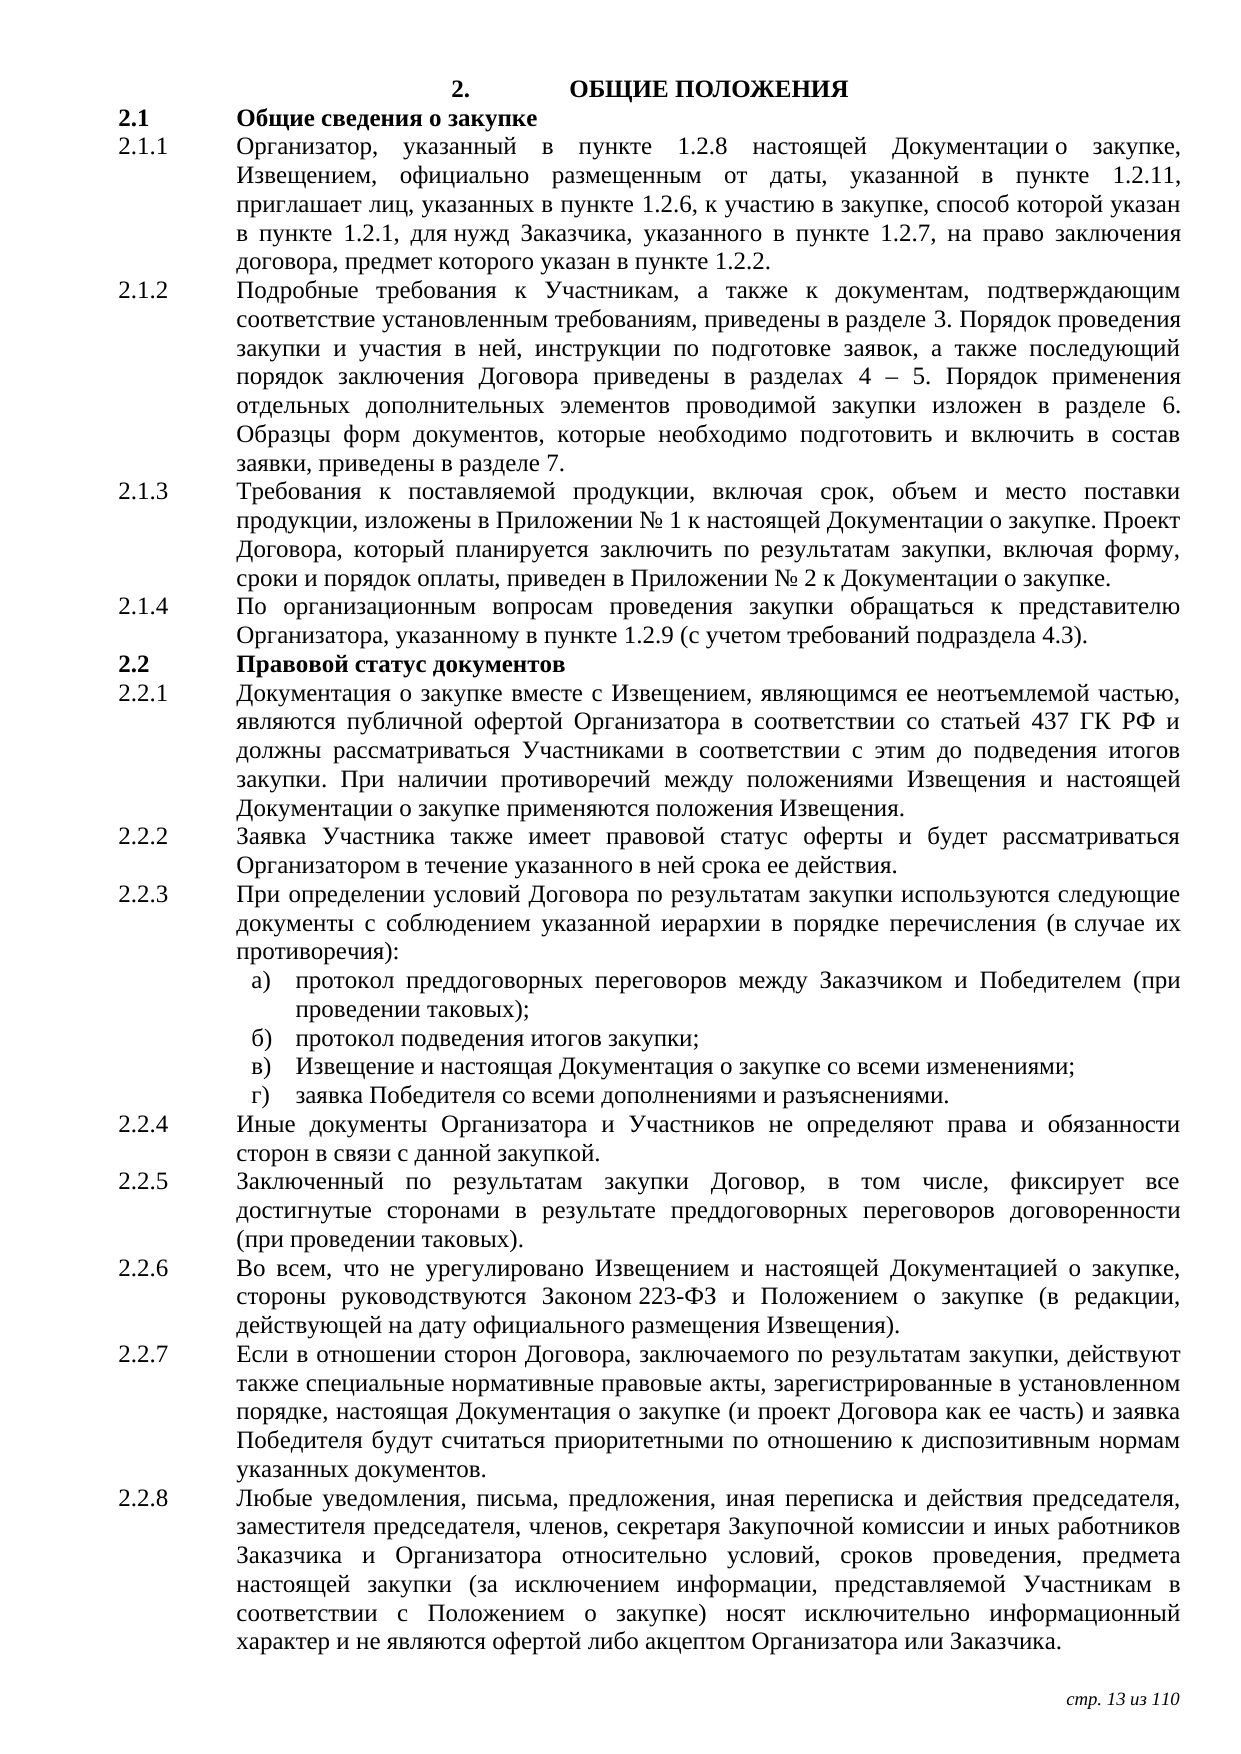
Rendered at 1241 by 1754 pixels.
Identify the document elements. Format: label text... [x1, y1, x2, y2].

list Извещение и настоящая Документация о закупке со всеми изменениями; [251, 1051, 1181, 1080]
list заявка Победителя со всеми дополнениями и разъяснениями. [251, 1080, 1181, 1109]
list Заявка Участника также имеет правовой статус оферты и будет рассматриваться Организатором в течение указанного в ней срока ее действия. [118, 821, 1181, 879]
list Во всем, что не урегулировано Извещением и настоящей Документацией о закупке, стороны руководствуются Законом 223-ФЗ и Положением о закупке (в редакции, действующей на дату официального размещения Извещения). [118, 1253, 1181, 1339]
subtitle ОБЩИЕ ПОЛОЖЕНИЯ [118, 74, 1181, 103]
subtitle Общие сведения о закупке [118, 103, 1181, 131]
subtitle Правовой статус документов [118, 649, 1181, 678]
list Иные документы Организатора и Участников не определяют права и обязанности сторон в связи с данной закупкой. [118, 1109, 1181, 1166]
list Документация о закупке вместе с Извещением, являющимся ее неотъемлемой частью, являются публичной офертой Организатора в соответствии со статьей 437 ГК РФ и должны рассматриваться Участниками в соответствии с этим до подведения итогов закупки. При наличии противоречий между положениями Извещения и настоящей Документации о закупке применяются положения Извещения. [118, 678, 1181, 821]
list Любые уведомления, письма, предложения, иная переписка и действия председателя, заместителя председателя, членов, секретаря Закупочной комиссии и иных работников Заказчика и Организатора относительно условий, сроков проведения, предмета настоящей закупки (за исключением информации, представляемой Участникам в соответствии с Положением о закупке) носят исключительно информационный характер и не являются офертой либо акцептом Организатора или Заказчика. [118, 1483, 1181, 1655]
text Организатор, указанный в пункте 1.2.8 настоящей Документации о закупке, Извещением, официально размещенным от даты, указанной в пункте 1.2.11, приглашает лиц, указанных в пункте 1.2.6, к участию в закупке, способ которой указан в пункте 1.2.1, для нужд Заказчика, указанного в пункте 1.2.7, на право заключения договора, предмет которого указан в пункте 1.2.2. [118, 131, 1181, 275]
text При определении условий Договора по результатам закупки используются следующие документы с соблюдением указанной иерархии в порядке перечисления (в случае их противоречия): [118, 879, 1181, 965]
text По организационным вопросам проведения закупки обращаться к представителю Организатора, указанному в пункте 1.2.9 (с учетом требований подраздела 4.3). [118, 591, 1181, 649]
list протокол подведения итогов закупки; [251, 1023, 1181, 1051]
list Если в отношении сторон Договора, заключаемого по результатам закупки, действуют также специальные нормативные правовые акты, зарегистрированные в установленном порядке, настоящая Документация о закупке (и проект Договора как ее часть) и заявка Победителя будут считаться приоритетными по отношению к диспозитивным нормам указанных документов. [118, 1339, 1181, 1483]
list Заключенный по результатам закупки Договор, в том числе, фиксирует все достигнутые сторонами в результате преддоговорных переговоров договоренности (при проведении таковых). [118, 1166, 1181, 1253]
text Подробные требования к Участникам, а также к документам, подтверждающим соответствие установленным требованиям, приведены в разделе 3. Порядок проведения закупки и участия в ней, инструкции по подготовке заявок, а также последующий порядок заключения Договора приведены в разделах 4 – 5. Порядок применения отдельных дополнительных элементов проводимой закупки изложен в разделе 6. Образцы форм документов, которые необходимо подготовить и включить в состав заявки, приведены в разделе 7. [118, 275, 1181, 476]
list протокол преддоговорных переговоров между Заказчиком и Победителем (при проведении таковых); [251, 965, 1181, 1023]
text Требования к поставляемой продукции, включая срок, объем и место поставки продукции, изложены в Приложении № 1 к настоящей Документации о закупке. Проект Договора, который планируется заключить по результатам закупки, включая форму, сроки и порядок оплаты, приведен в Приложении № 2 к Документации о закупке. [118, 476, 1181, 591]
